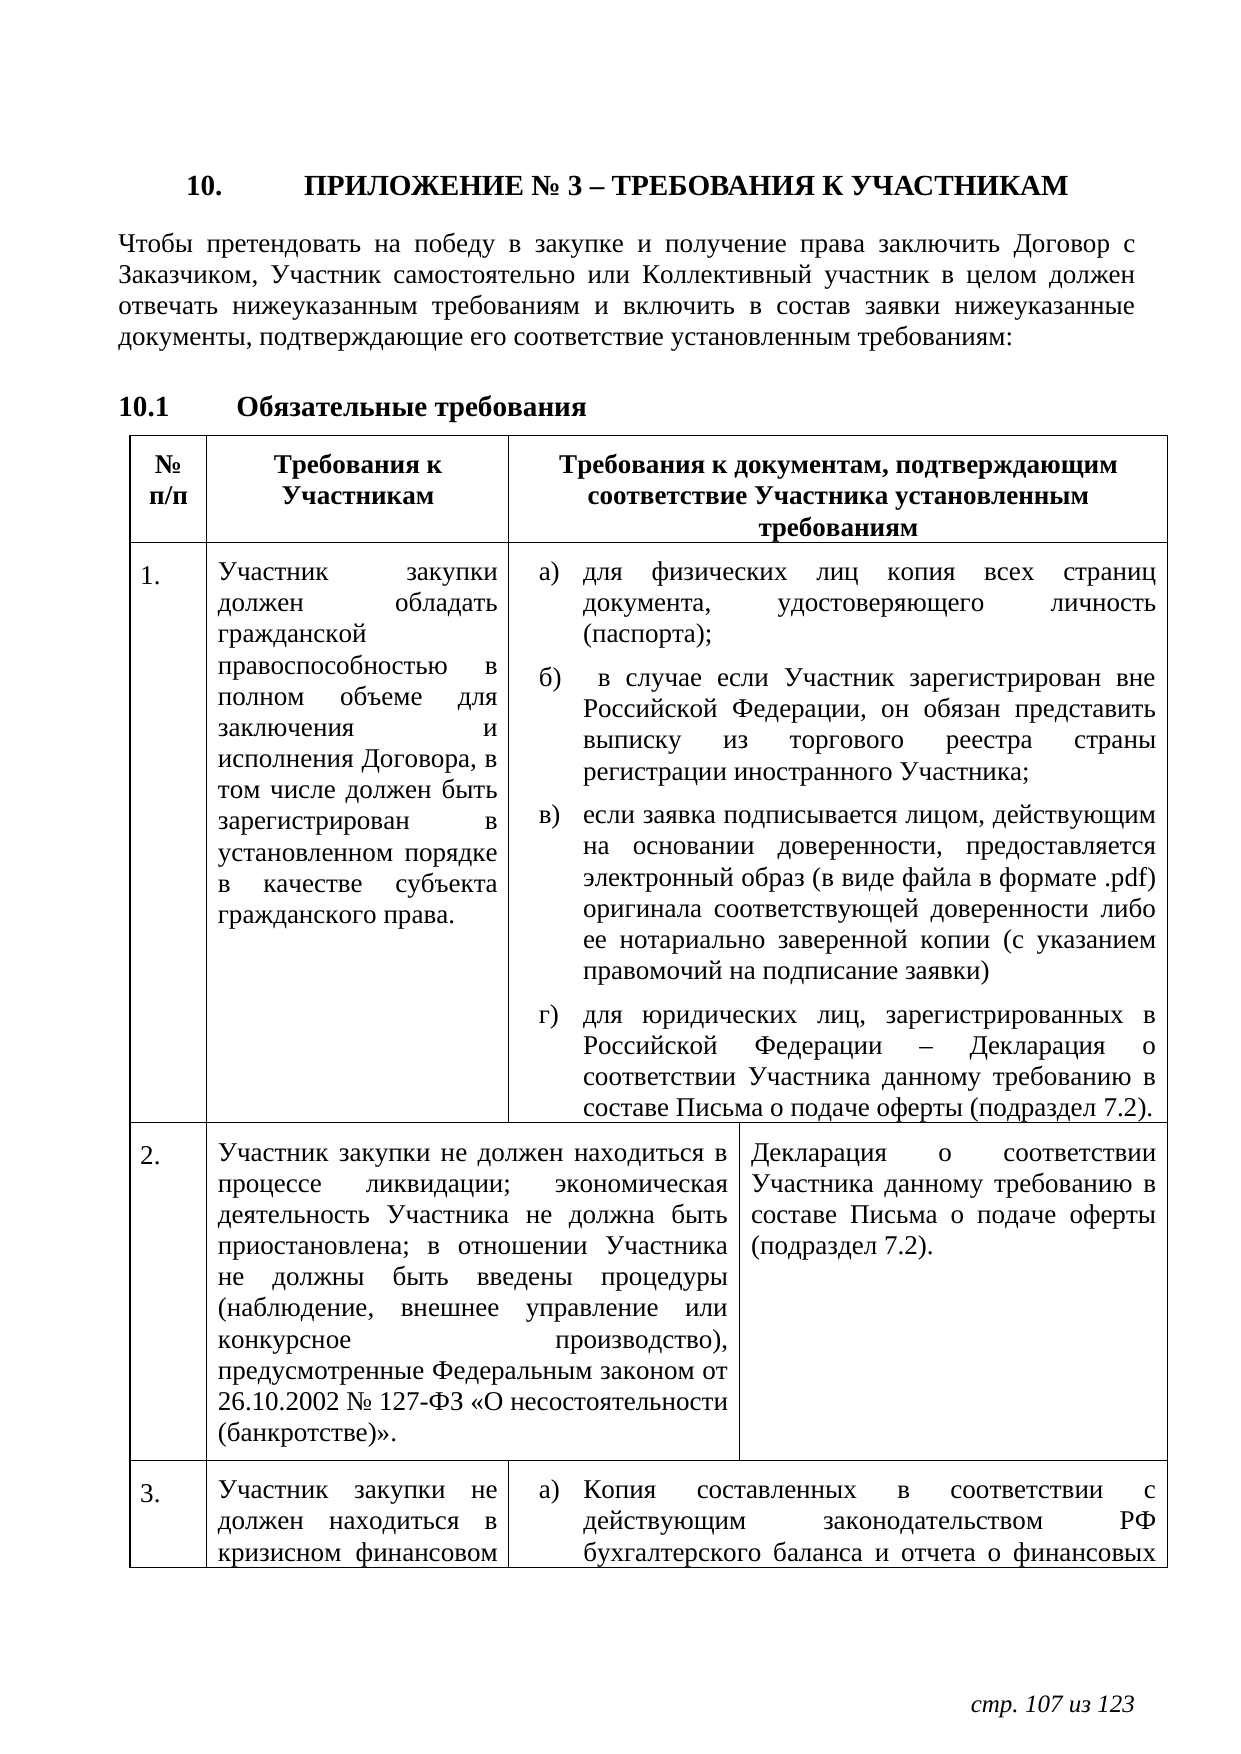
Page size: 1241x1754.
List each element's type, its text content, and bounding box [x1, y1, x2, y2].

table_cell [131, 1123, 206, 1460]
subtitle ПРИЛОЖЕНИЕ № 3 – ТРЕБОВАНИЯ К УЧАСТНИКАМ [118, 168, 1137, 202]
table_cell [131, 543, 206, 1122]
table_cell [131, 1461, 206, 1567]
table_header Требования к документам, подтверждающим соответствие Участника установленным требованиям [509, 436, 1167, 542]
table_header Требования к Участникам [207, 436, 508, 542]
table_cell Участник закупки должен обладать гражданской правоспособностью в полном объеме для заключения и исполнения Договора, в том числе должен быть зарегистрирован в установленном порядке в качестве субъекта гражданского права. [207, 543, 508, 1122]
table_cell Декларация о соответствии Участника данному требованию в составе Письма о подаче оферты (подраздел 7.2). [740, 1123, 1167, 1460]
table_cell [509, 1461, 1167, 1567]
table_header № п/п [131, 436, 206, 542]
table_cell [207, 1461, 508, 1567]
table_cell для физических лиц копия всех страниц документа, удостоверяющего личность (паспорта); в случае если Участник зарегистрирован вне Российской Федерации, он обязан представить выписку из торгового реестра страны регистрации иностранного Участника; если заявка подписывается лицом, действующим на основании доверенности, предоставляется электронный образ (в виде файла в формате .pdf) оригинала соответствующей доверенности либо ее нотариально заверенной копии (с указанием правомочий на подписание заявки) для юридических лиц, зарегистрированных в Российской Федерации – Декларация о соответствии Участника данному требованию в составе Письма о подаче оферты (подраздел 7.2). [509, 543, 1167, 1122]
text Чтобы претендовать на победу в закупке и получение права заключить Договор с Заказчиком, Участник самостоятельно или Коллективный участник в целом должен отвечать нижеуказанным требованиям и включить в состав заявки нижеуказанные документы, подтверждающие его соответствие установленным требованиям: [118, 227, 1137, 351]
table_cell Участник закупки не должен находиться в процессе ликвидации; экономическая деятельность Участника не должна быть приостановлена; в отношении Участника не должны быть введены процедуры (наблюдение, внешнее управление или конкурсное производство), предусмотренные Федеральным законом от 26.10.2002 № 127-ФЗ «О несостоятельности (банкротстве)». [207, 1123, 739, 1460]
subtitle Обязательные требования [118, 389, 1137, 422]
